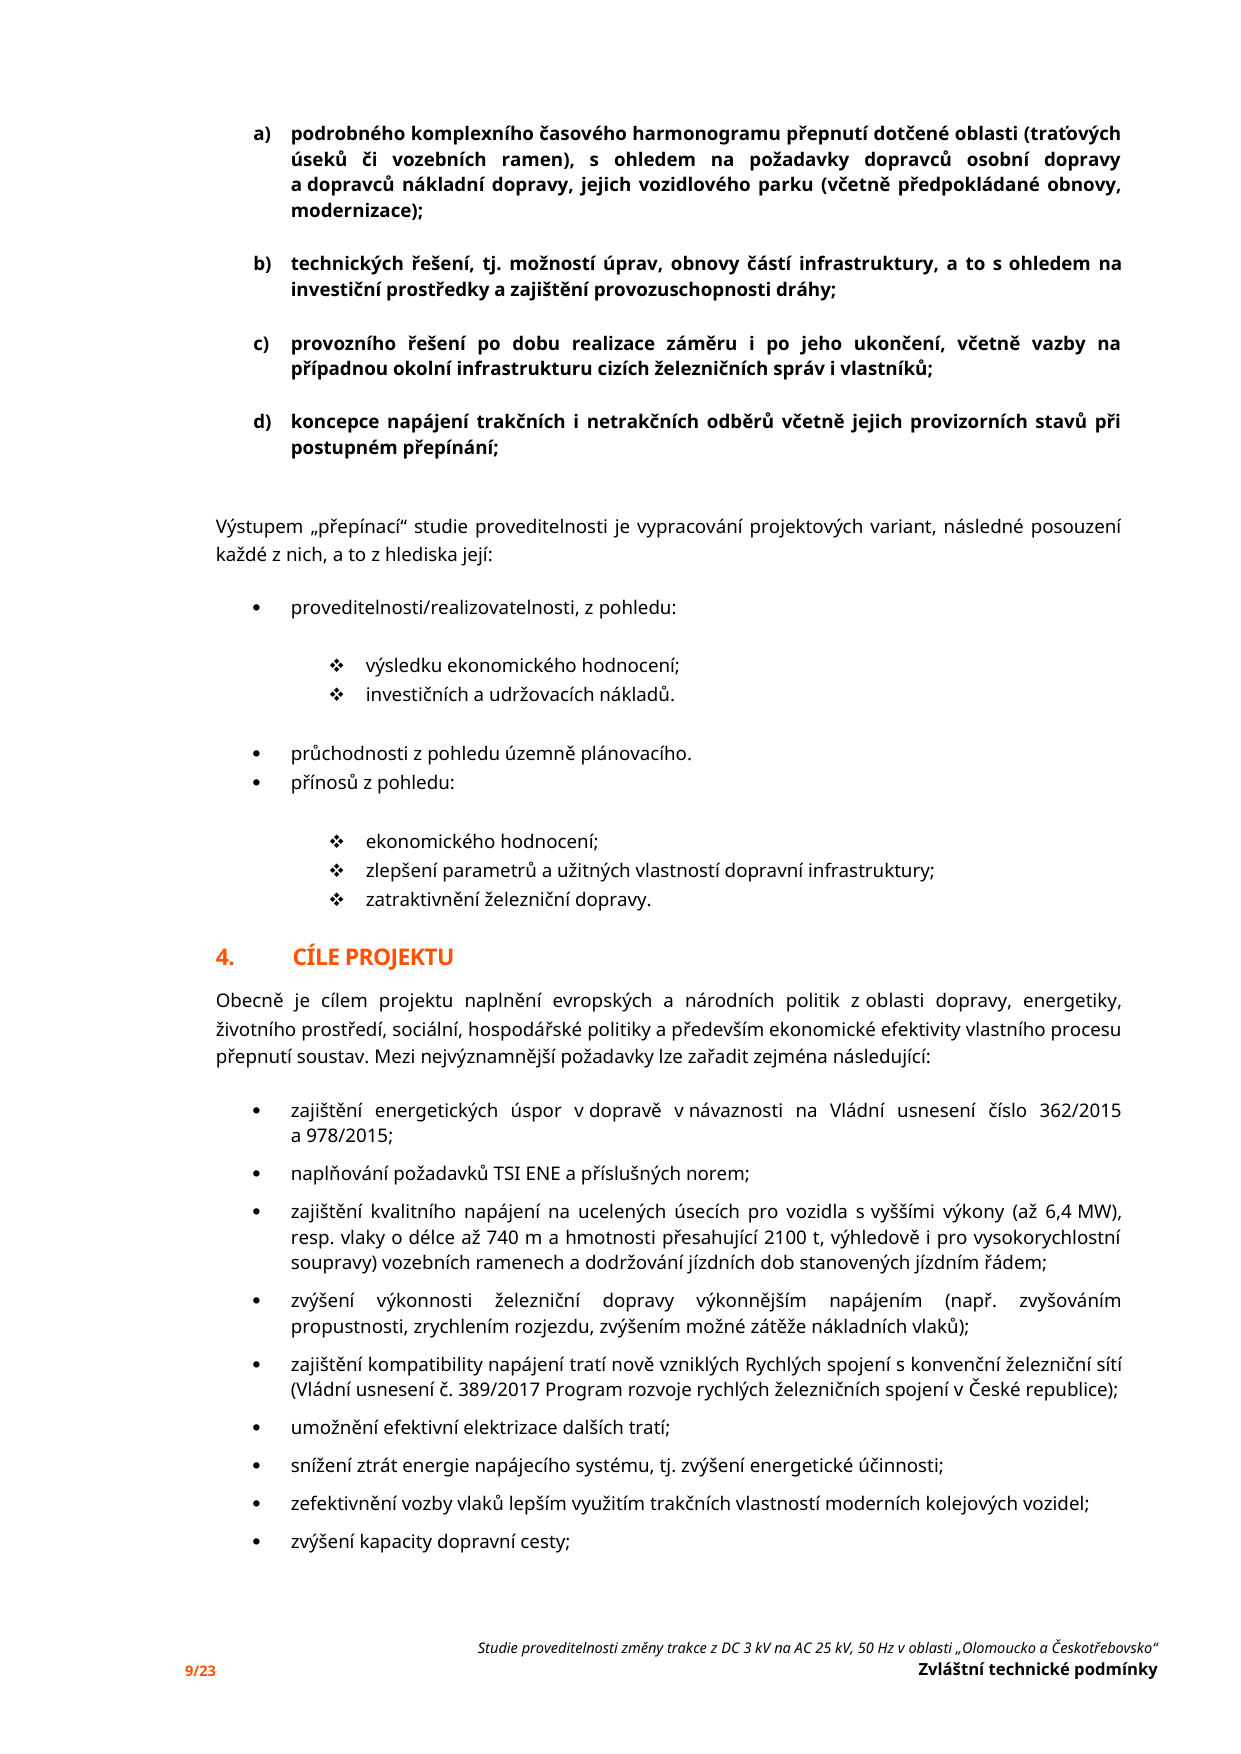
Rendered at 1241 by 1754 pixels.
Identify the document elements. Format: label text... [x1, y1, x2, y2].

text Obecně je cílem projektu naplnění evropských a národních politik z oblasti dopravy, energetiky, životního prostředí, sociální, hospodářské politiky a především ekonomické efektivity vlastního procesu přepnutí soustav. Mezi nejvýznamnější požadavky lze zařadit zejména následující: [216, 988, 1122, 1069]
list přínosů z pohledu: [253, 769, 1122, 795]
list zvýšení výkonnosti železniční dopravy výkonnějším napájením (např. zvyšováním propustnosti, zrychlením rozjezdu, zvýšením možné zátěže nákladních vlaků); [253, 1287, 1122, 1338]
list zajištění energetických úspor v dopravě v návaznosti na Vládní usnesení číslo 362/2015 a 978/2015; [253, 1097, 1122, 1148]
list zvýšení kapacity dopravní cesty; [253, 1529, 1122, 1554]
list koncepce napájení trakčních i netrakčních odběrů včetně jejich provizorních stavů při postupném přepínání; [253, 409, 1122, 460]
list průchodnosti z pohledu územně plánovacího. [253, 740, 1122, 766]
list zajištění kompatibility napájení tratí nově vzniklých Rychlých spojení s konvenční železniční sítí (Vládní usnesení č. 389/2017 Program rozvoje rychlých železničních spojení v České republice); [253, 1351, 1122, 1402]
list proveditelnosti/realizovatelnosti, z pohledu: [253, 594, 1122, 619]
list zatraktivnění železniční dopravy. [328, 887, 1122, 912]
list zefektivnění vozby vlaků lepším využitím trakčních vlastností moderních kolejových vozidel; [253, 1491, 1122, 1516]
subtitle Cíle projektu [216, 941, 1122, 972]
list zlepšení parametrů a užitných vlastností dopravní infrastruktury; [328, 857, 1122, 883]
list naplňování požadavků TSI ENE a příslušných norem; [253, 1160, 1122, 1186]
list technických řešení, tj. možností úprav, obnovy částí infrastruktury, a to s ohledem na investiční prostředky a zajištění provozuschopnosti dráhy; [253, 251, 1122, 302]
list umožnění efektivní elektrizace dalších tratí; [253, 1414, 1122, 1440]
list ekonomického hodnocení; [328, 828, 1122, 854]
list provozního řešení po dobu realizace záměru i po jeho ukončení, včetně vazby na případnou okolní infrastrukturu cizích železničních správ i vlastníků; [253, 330, 1122, 381]
list podrobného komplexního časového harmonogramu přepnutí dotčené oblasti (traťových úseků či vozebních ramen), s ohledem na požadavky dopravců osobní dopravy a dopravců nákladní dopravy, jejich vozidlového parku (včetně předpokládané obnovy, modernizace); [253, 121, 1122, 223]
list investičních a udržovacích nákladů. [328, 682, 1122, 707]
list snížení ztrát energie napájecího systému, tj. zvýšení energetické účinnosti; [253, 1453, 1122, 1478]
list zajištění kvalitního napájení na ucelených úsecích pro vozidla s vyššími výkony (až 6,4 MW), resp. vlaky o délce až 740 m a hmotnosti přesahující 2100 t, výhledově i pro vysokorychlostní soupravy) vozebních ramenech a dodržování jízdních dob stanovených jízdním řádem; [253, 1198, 1122, 1275]
list výsledku ekonomického hodnocení; [328, 652, 1122, 678]
text Výstupem „přepínací“ studie proveditelnosti je vypracování projektových variant, následné posouzení každé z nich, a to z hlediska její: [216, 513, 1122, 566]
